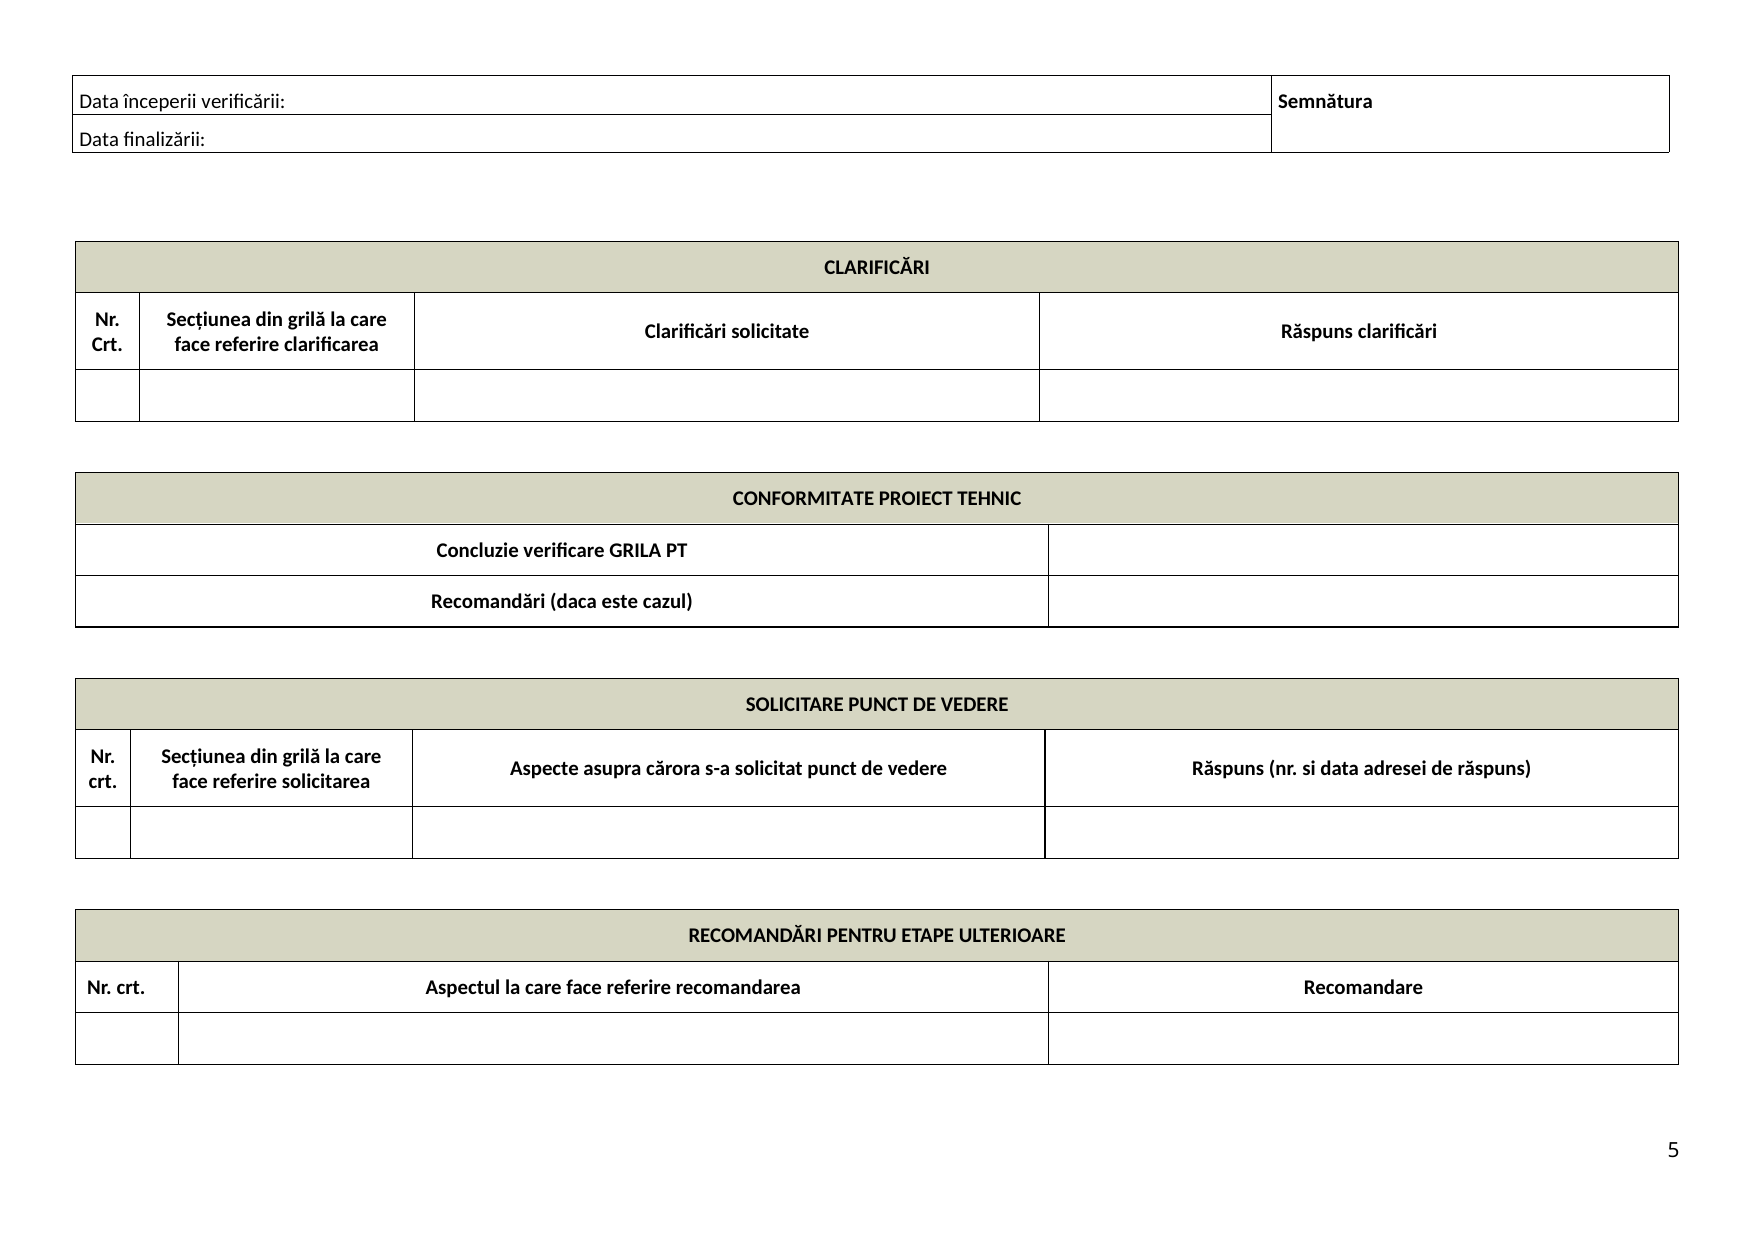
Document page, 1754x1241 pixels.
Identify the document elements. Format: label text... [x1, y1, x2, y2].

table_header CLARIFICĂRI [76, 242, 1678, 292]
table_cell [76, 370, 139, 421]
table_cell Recomandări (daca este cazul) [76, 576, 1048, 626]
table_cell Nr. Crt. [76, 293, 139, 369]
table_cell [415, 370, 1039, 421]
table_cell [1040, 370, 1678, 421]
table_cell Semnătura [1272, 76, 1669, 152]
table_cell [179, 1013, 1048, 1063]
table_cell Nr. crt. [76, 730, 130, 806]
table_header SOLICITARE PUNCT DE VEDERE [76, 679, 1678, 729]
table_cell Clarificări solicitate [415, 293, 1039, 369]
table_cell Data începerii verificării: [73, 76, 1271, 113]
table_cell [1046, 807, 1678, 858]
table_cell Concluzie verificare GRILA PT [76, 525, 1048, 575]
table_cell [76, 807, 130, 858]
table_cell Recomandare [1049, 962, 1678, 1012]
table_cell Răspuns clarificări [1040, 293, 1678, 369]
table_cell Secțiunea din grilă la care face referire solicitarea [131, 730, 412, 806]
table_cell [1049, 576, 1678, 626]
table_cell [1049, 525, 1678, 575]
table_cell [131, 807, 412, 858]
table_cell Nr. crt. [76, 962, 178, 1012]
table_cell Data finalizării: [73, 115, 1271, 152]
table_cell [140, 370, 414, 421]
table_cell [413, 807, 1044, 858]
table_cell [76, 1013, 178, 1063]
table_cell [1049, 1013, 1678, 1063]
table_cell Secțiunea din grilă la care face referire clarificarea [140, 293, 414, 369]
table_cell Aspectul la care face referire recomandarea [179, 962, 1048, 1012]
table_header RECOMANDĂRI PENTRU ETAPE ULTERIOARE [76, 910, 1678, 961]
table_cell Răspuns (nr. si data adresei de răspuns) [1046, 730, 1678, 806]
table_cell Aspecte asupra cărora s-a solicitat punct de vedere [413, 730, 1044, 806]
table_header CONFORMITATE PROIECT TEHNIC [76, 473, 1678, 523]
